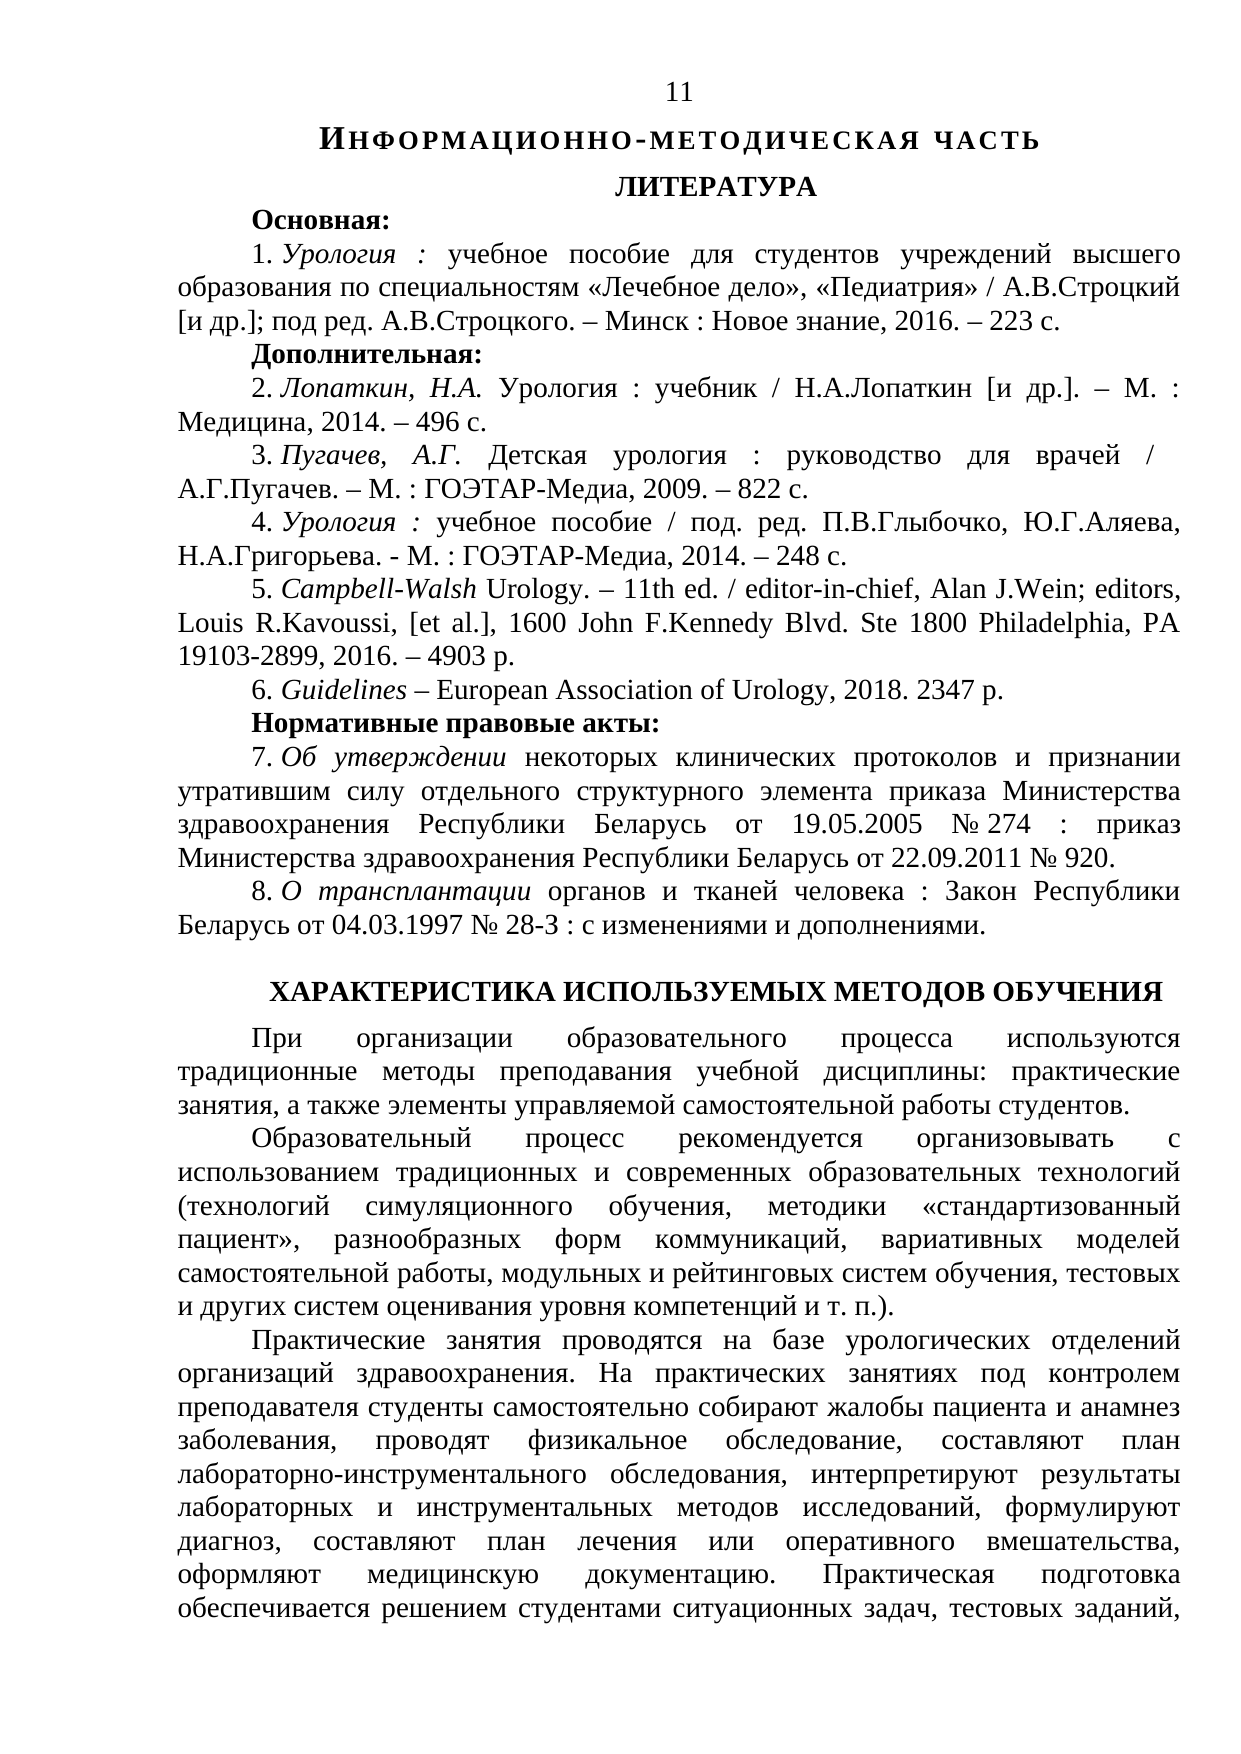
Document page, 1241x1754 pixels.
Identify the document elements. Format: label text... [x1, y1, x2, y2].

list Урология : учебное пособие / под. ред. П.В.Глыбочко, Ю.Г.Аляева, Н.А.Григорьева. - М. : ГОЭТАР-Медиа, 2014. – 248 с. [177, 504, 1181, 571]
text Дополнительная: [177, 337, 1181, 370]
text Нормативные правовые акты: [177, 706, 1181, 739]
text ХАРАКТЕРИСТИКА ИСПОЛЬЗУЕМЫХ МЕТОДОВ ОБУЧЕНИЯ [177, 974, 1181, 1007]
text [177, 1322, 1181, 1624]
text Информационно-методическая часть [177, 118, 1181, 156]
list Пугачев, А.Г. Детская урология : руководство для врачей / А.Г.Пугачев. – М. : ГОЭТАР-Медиа, 2009. – 822 с. [177, 437, 1181, 504]
list О трансплантации органов и тканей человека : Закон Республики Беларусь от 04.03.1997 № 28-З : с изменениями и дополнениями. [177, 873, 1181, 940]
list Урология : учебное пособие для студентов учреждений высшего образования по специальностям «Лечебное дело», «Педиатрия» / А.В.Строцкий [и др.]; под ред. А.В.Строцкого. – Минск : Новое знание, 2016. – 223 с. [177, 236, 1181, 337]
list Лопаткин, Н.А. Урология : учебник / Н.А.Лопаткин [и др.]. – М. : Медицина, 2014. – 496 с. [177, 370, 1181, 437]
text ЛИТЕРАТУРА [177, 169, 1181, 202]
text Основная: [177, 202, 1181, 236]
list Guidelines – European Association of Urology, 2018. 2347 p. [177, 672, 1181, 706]
text Образовательный процесс рекомендуется организовывать с использованием традиционных и современных образовательных технологий (технологий симуляционного обучения, методики «стандартизованный пациент», разнообразных форм коммуникаций, вариативных моделей самостоятельной работы, модульных и рейтинговых систем обучения, тестовых и других систем оценивания уровня компетенций и т. п.). [177, 1121, 1181, 1322]
list Campbell-Walsh Urology. – 11th ed. / editor-in-chief, Alan J.Wein; editors, Louis R.Kavoussi, [et al.], 1600 John F.Kennedy Blvd. Ste 1800 Philadelphia, PA 19103-2899, 2016. – 4903 p. [177, 571, 1181, 672]
text При организации образовательного процесса используются традиционные методы преподавания учебной дисциплины: практические занятия, а также элементы управляемой самостоятельной работы студентов. [177, 1020, 1181, 1121]
list Об утверждении некоторых клинических протоколов и признании утратившим силу отдельного структурного элемента приказа Министерства здравоохранения Республики Беларусь от 19.05.2005 № 274 : приказ Министерства здравоохранения Республики Беларусь от 22.09.2011 № 920. [177, 739, 1181, 873]
